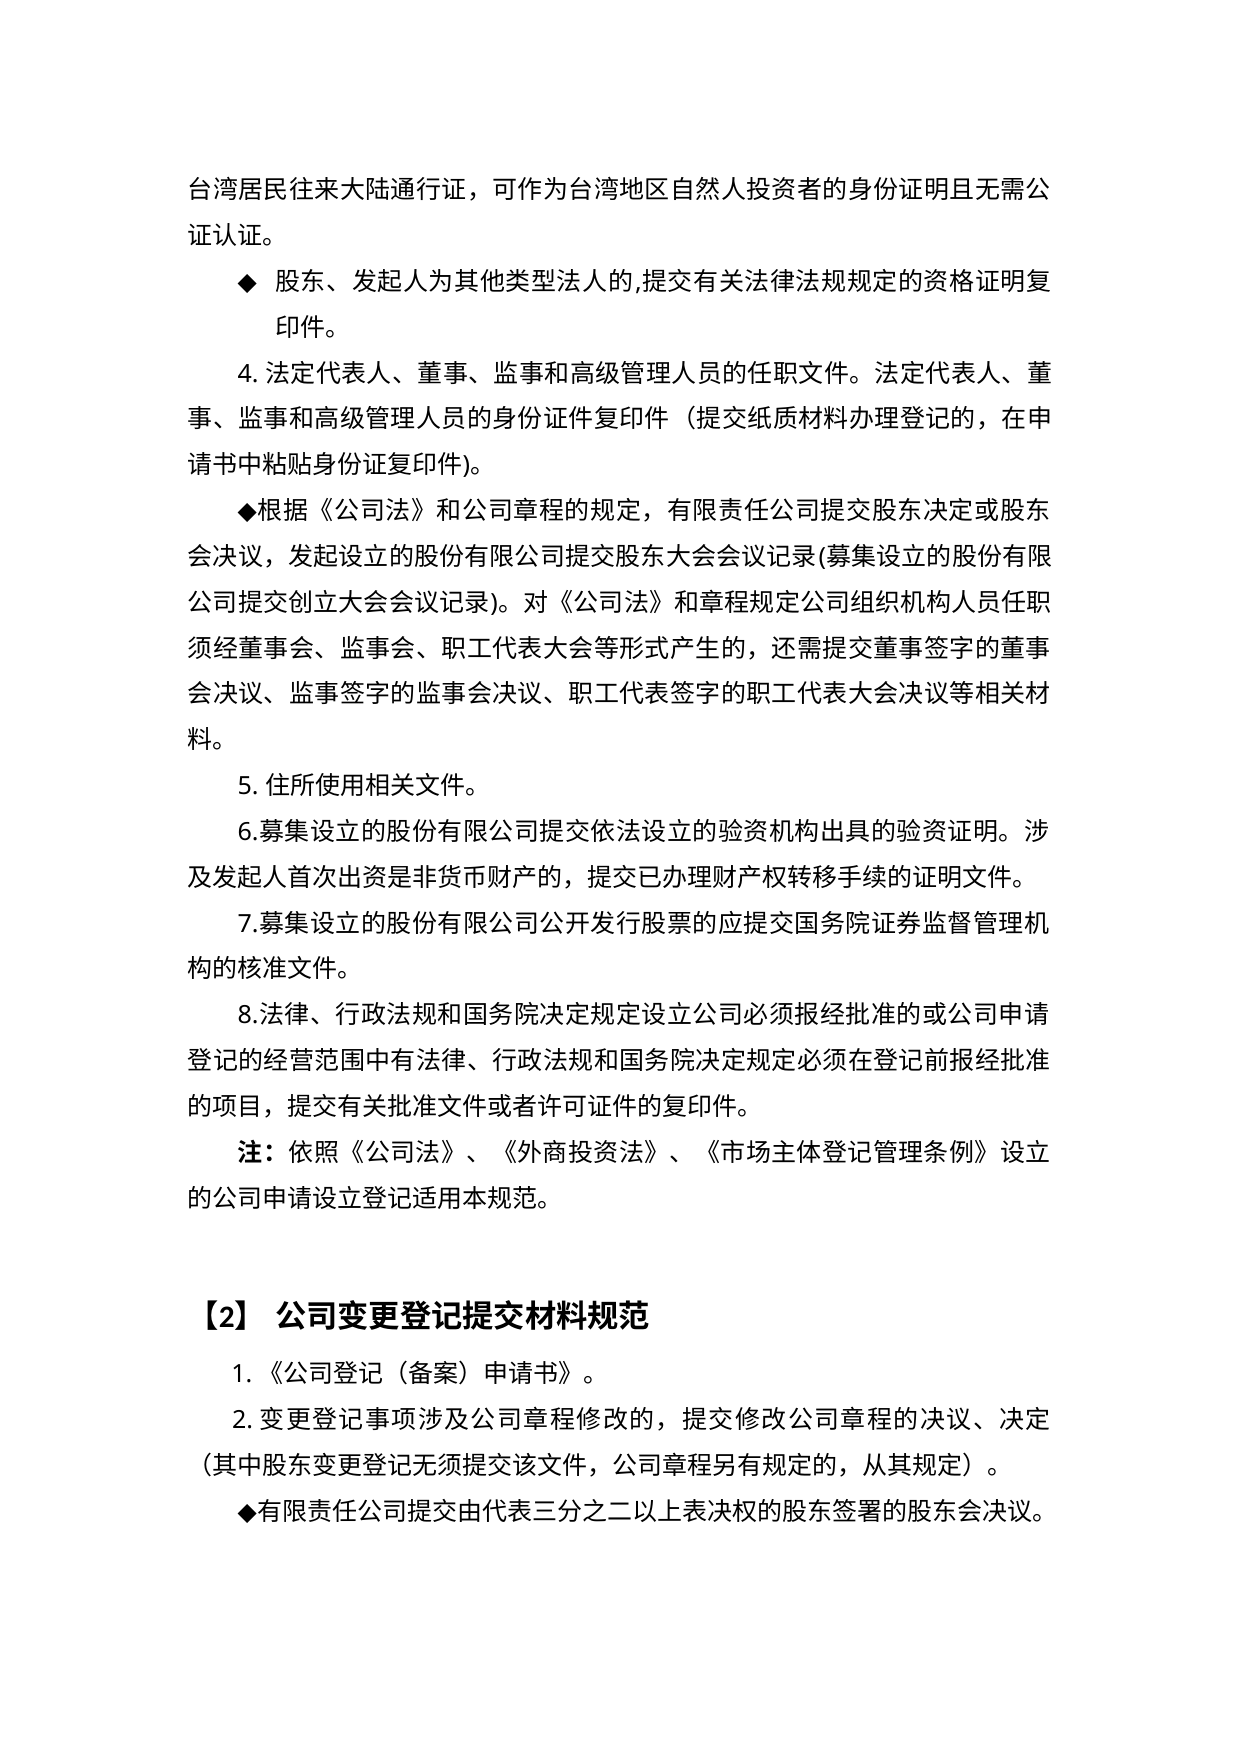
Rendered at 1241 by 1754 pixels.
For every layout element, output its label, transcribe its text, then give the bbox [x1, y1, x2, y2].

text 注：依照《公司法》、《外商投资法》、《市场主体登记管理条例》设立的公司申请设立登记适用本规范。 [187, 1124, 1053, 1216]
text 6.募集设立的股份有限公司提交依法设立的验资机构出具的验资证明。涉及发起人首次出资是非货币财产的，提交已办理财产权转移手续的证明文件。 [187, 804, 1053, 895]
text ◆根据《公司法》和公司章程的规定，有限责任公司提交股东决定或股东会决议，发起设立的股份有限公司提交股东大会会议记录(募集设立的股份有限公司提交创立大会会议记录)。对《公司法》和章程规定公司组织机构人员任职须经董事会、监事会、职工代表大会等形式产生的，还需提交董事签字的董事会决议、监事签字的监事会决议、职工代表签字的职工代表大会决议等相关材料。 [187, 483, 1053, 758]
subtitle 公司变更登记提交材料规范 [187, 1281, 1053, 1346]
list 变更登记事项涉及公司章程修改的，提交修改公司章程的决议、决定（其中股东变更登记无须提交该文件，公司章程另有规定的，从其规定）。 [187, 1392, 1053, 1484]
text 8.法律、行政法规和国务院决定规定设立公司必须报经批准的或公司申请登记的经营范围中有法律、行政法规和国务院决定规定必须在登记前报经批准的项目，提交有关批准文件或者许可证件的复印件。 [187, 987, 1053, 1124]
list 《公司登记（备案）申请书》。 [187, 1346, 1053, 1392]
list 住所使用相关文件。 [187, 758, 1053, 804]
list 股东、发起人为其他类型法人的,提交有关法律法规规定的资格证明复印件。 [237, 254, 1053, 345]
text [187, 162, 1053, 254]
text 7.募集设立的股份有限公司公开发行股票的应提交国务院证券监督管理机构的核准文件。 [187, 895, 1053, 987]
list 法定代表人、董事、监事和高级管理人员的任职文件。法定代表人、董事、监事和高级管理人员的身份证件复印件（提交纸质材料办理登记的，在申请书中粘贴身份证复印件)。 [187, 345, 1053, 483]
text ◆有限责任公司提交由代表三分之二以上表决权的股东签署的股东会决议。 [187, 1484, 1053, 1529]
